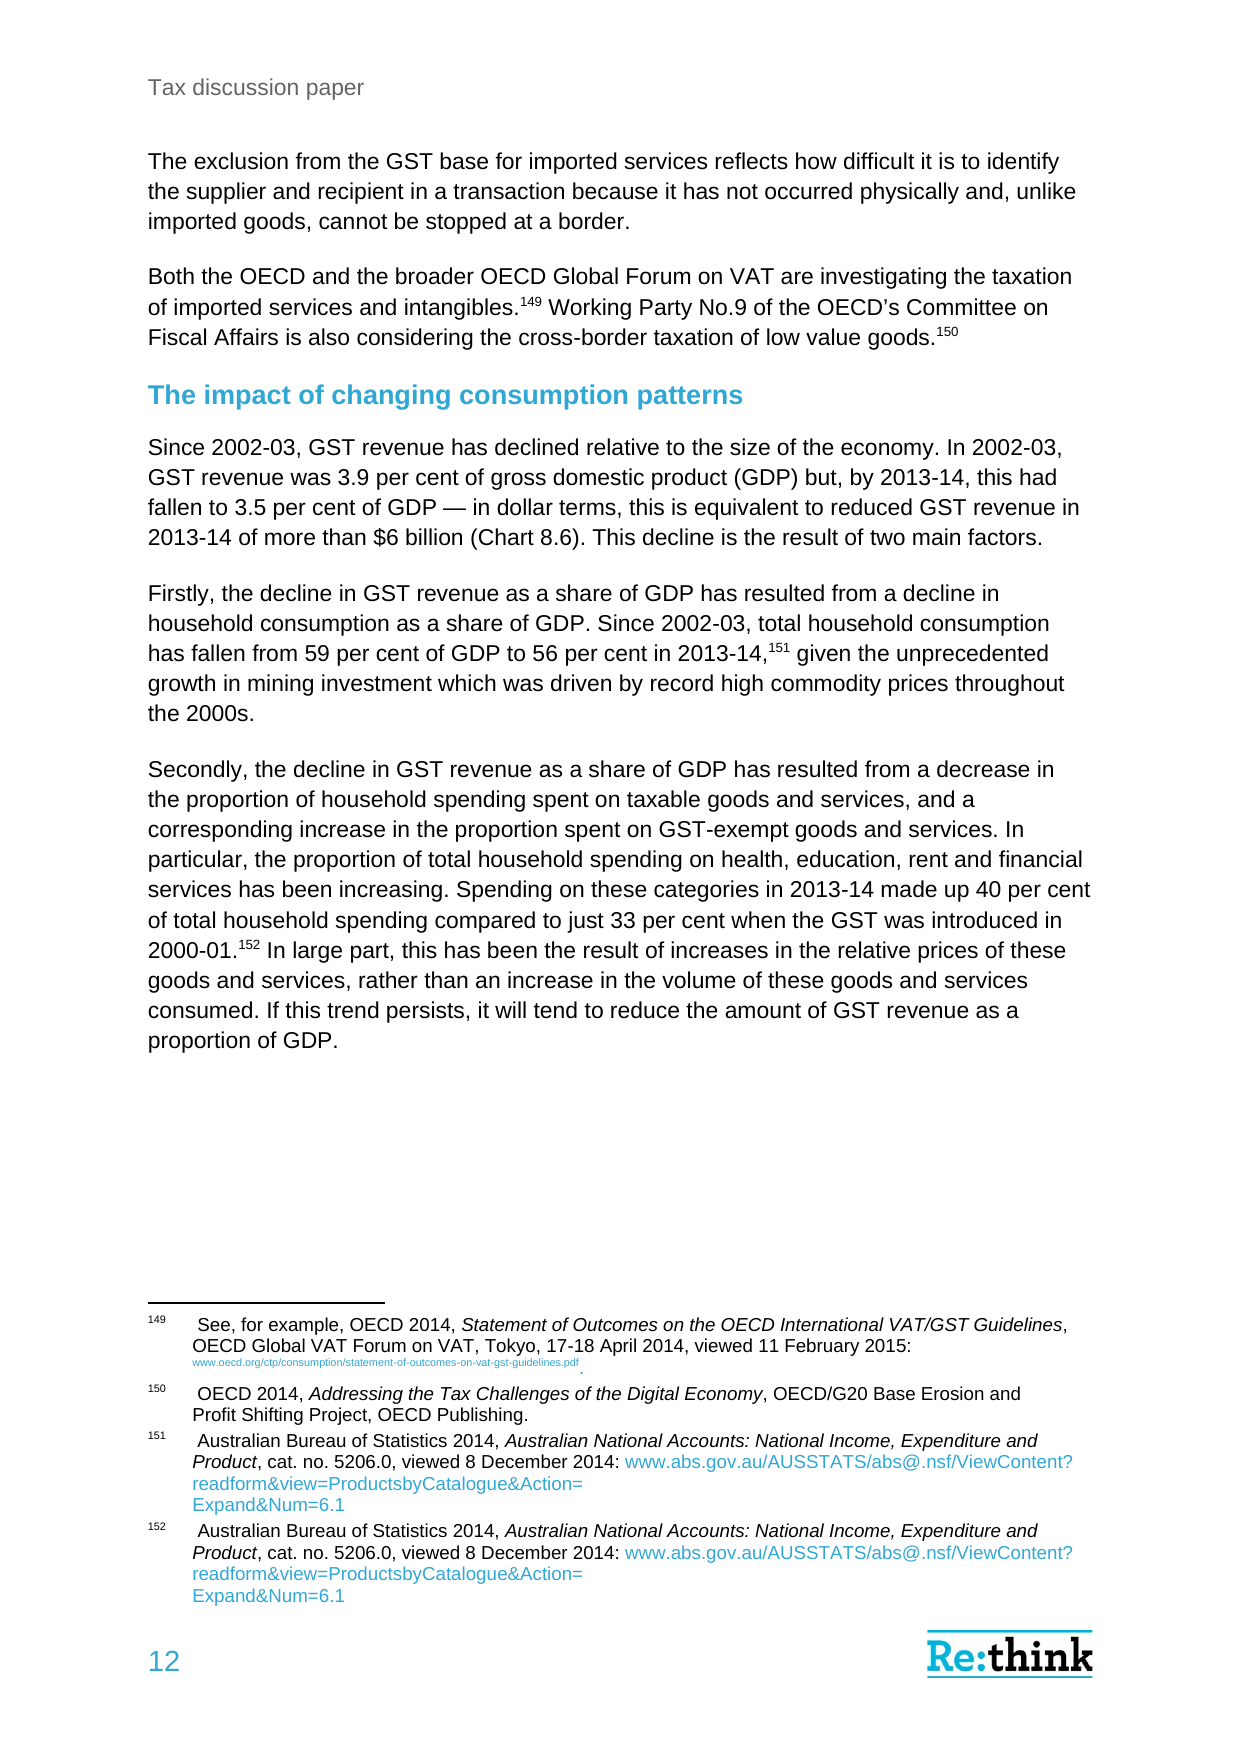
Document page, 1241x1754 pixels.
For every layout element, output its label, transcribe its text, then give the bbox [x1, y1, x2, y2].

text The exclusion from the GST base for imported services reflects how difficult it is to identify the supplier and recipient in a transaction because it has not occurred physically and, unlike imported goods, cannot be stopped at a border. [148, 148, 1092, 234]
picture [934, 1645, 945, 1655]
subtitle The impact of changing consumption patterns [148, 379, 1092, 410]
text Both the OECD and the broader OECD Global Forum on VAT are investigating the taxation of imported services and intangibles. Working Party No.9 of the OECD’s Committee on Fiscal Affairs is also considering the cross-border taxation of low value goods. [148, 263, 1092, 350]
text Firstly, the decline in GST revenue as a share of GDP has resulted from a decline in household consumption as a share of GDP. Since 2002-03, total household consumption has fallen from 59 per cent of GDP to 56 per cent in 2013-14, given the unprecedented growth in mining investment which was driven by record high commodity prices throughout the 2000s. [148, 579, 1092, 727]
text Since 2002-03, GST revenue has declined relative to the size of the economy. In 2002-03, GST revenue was 3.9 per cent of gross domestic product (GDP) but, by 2013-14, this had fallen to 3.5 per cent of GDP — in dollar terms, this is equivalent to reduced GST revenue in 2013-14 of more than $6 billion (Chart 8.6). This decline is the result of two main factors. [148, 434, 1092, 551]
text Secondly, the decline in GST revenue as a share of GDP has resulted from a decrease in the proportion of household spending spent on taxable goods and services, and a corresponding increase in the proportion spent on GST-exempt goods and services. In particular, the proportion of total household spending on health, education, rent and financial services has been increasing. Spending on these categories in 2013-14 made up 40 per cent of total household spending compared to just 33 per cent when the GST was introduced in 2000-01. In large part, this has been the result of increases in the relative prices of these goods and services, rather than an increase in the volume of these goods and services consumed. If this trend persists, it will tend to reduce the amount of GST revenue as a proportion of GDP. [148, 756, 1092, 1054]
picture [927, 1630, 1093, 1676]
